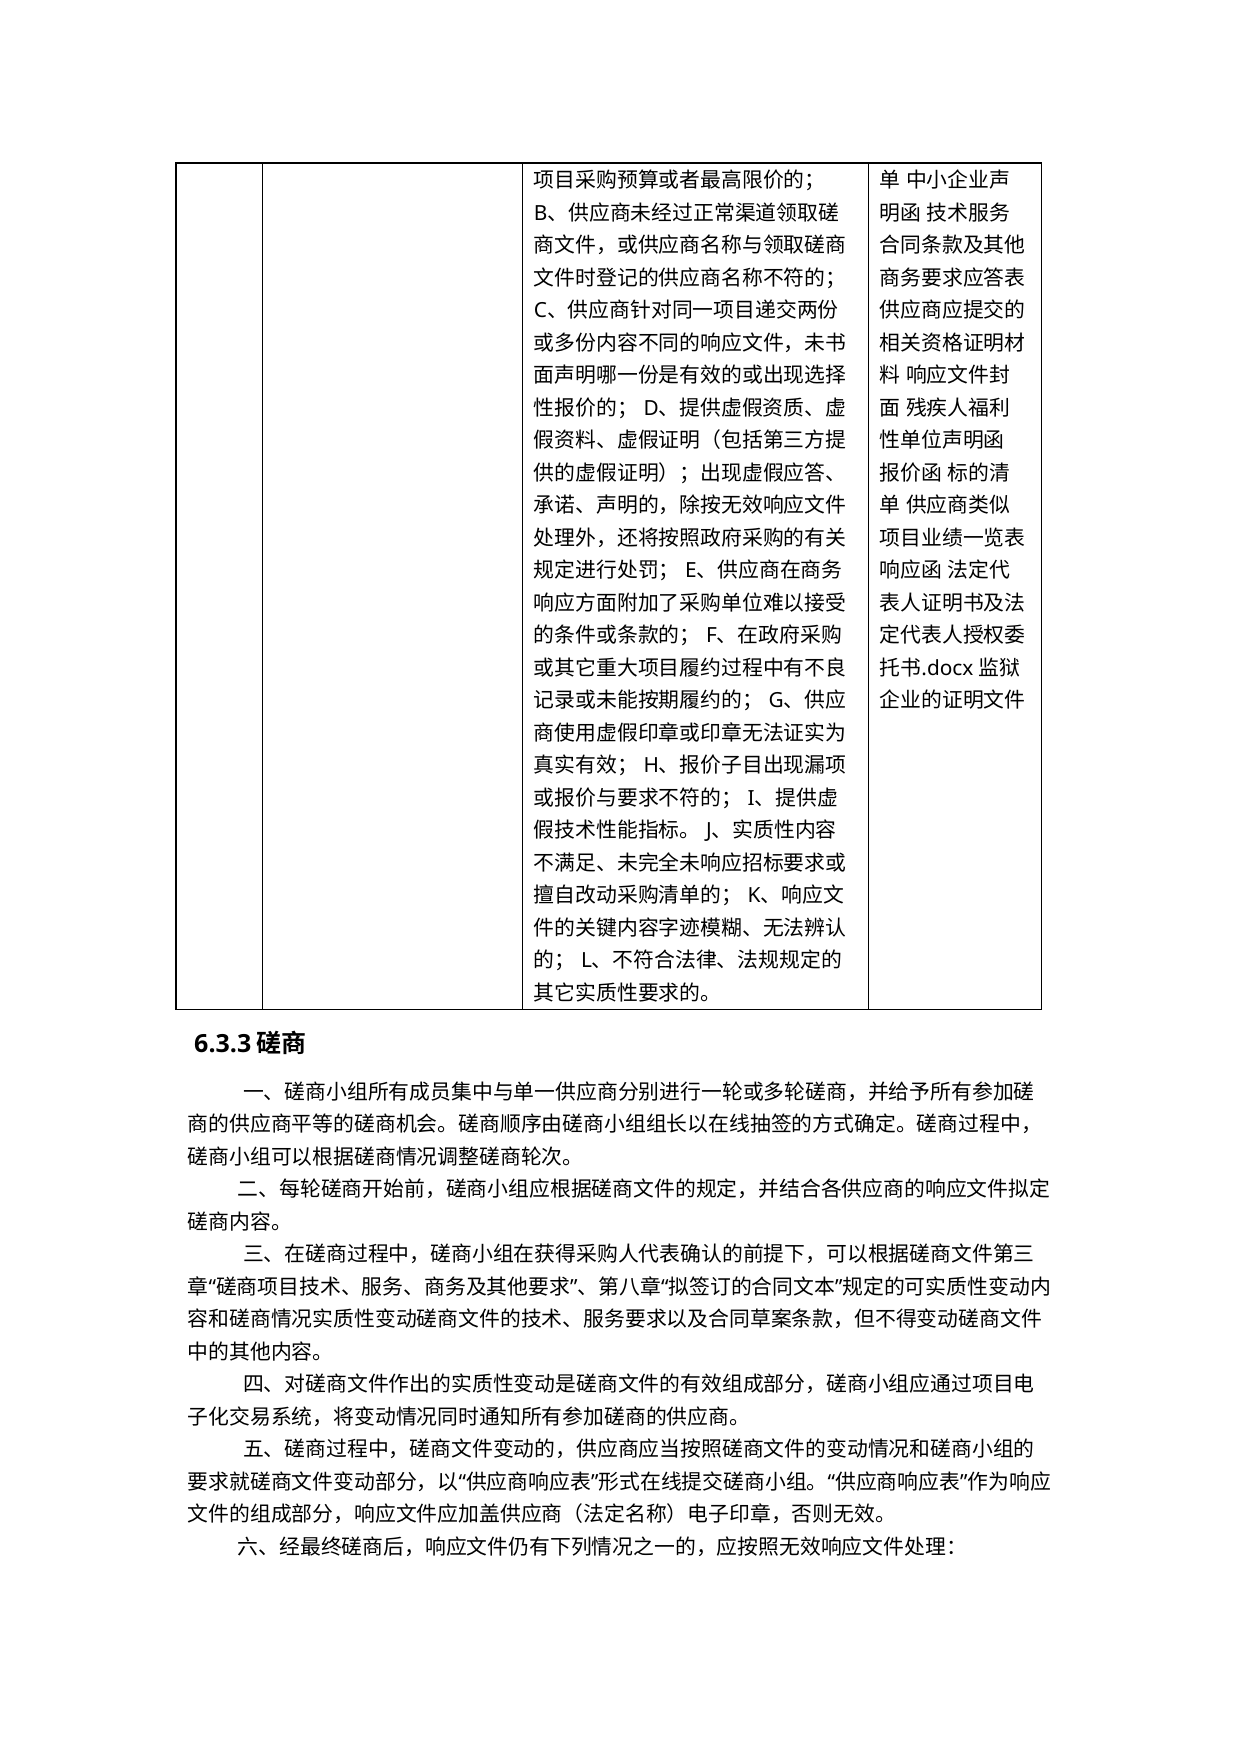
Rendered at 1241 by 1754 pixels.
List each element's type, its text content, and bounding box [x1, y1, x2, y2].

table_cell 6 [177, 164, 262, 1008]
text 一、磋商小组所有成员集中与单一供应商分别进行一轮或多轮磋商，并给予所有参加磋商的供应商平等的磋商机会。磋商顺序由磋商小组组长以在线抽签的方式确定。磋商过程中，磋商小组可以根据磋商情况调整磋商轮次。 [187, 1075, 1053, 1173]
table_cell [869, 164, 1041, 1008]
text 二、每轮磋商开始前，磋商小组应根据磋商文件的规定，并结合各供应商的响应文件拟定磋商内容。 [187, 1173, 1053, 1238]
table_cell 其他 [263, 164, 522, 1008]
text 三、在磋商过程中，磋商小组在获得采购人代表确认的前提下，可以根据磋商文件第三章“磋商项目技术、服务、商务及其他要求”、第八章“拟签订的合同文本”规定的可实质性变动内容和磋商情况实质性变动磋商文件的技术、服务要求以及合同草案条款，但不得变动磋商文件中的其他内容。 [187, 1238, 1053, 1368]
text 六、经最终磋商后，响应文件仍有下列情况之一的，应按照无效响应文件处理： [187, 1530, 1053, 1563]
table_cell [523, 164, 868, 1008]
text 6.3.3磋商 [187, 1010, 1053, 1075]
text 五、磋商过程中，磋商文件变动的，供应商应当按照磋商文件的变动情况和磋商小组的要求就磋商文件变动部分，以“供应商响应表”形式在线提交磋商小组。“供应商响应表”作为响应文件的组成部分，响应文件应加盖供应商（法定名称）电子印章，否则无效。 [187, 1433, 1053, 1530]
text 四、对磋商文件作出的实质性变动是磋商文件的有效组成部分，磋商小组应通过项目电子化交易系统，将变动情况同时通知所有参加磋商的供应商。 [187, 1368, 1053, 1433]
